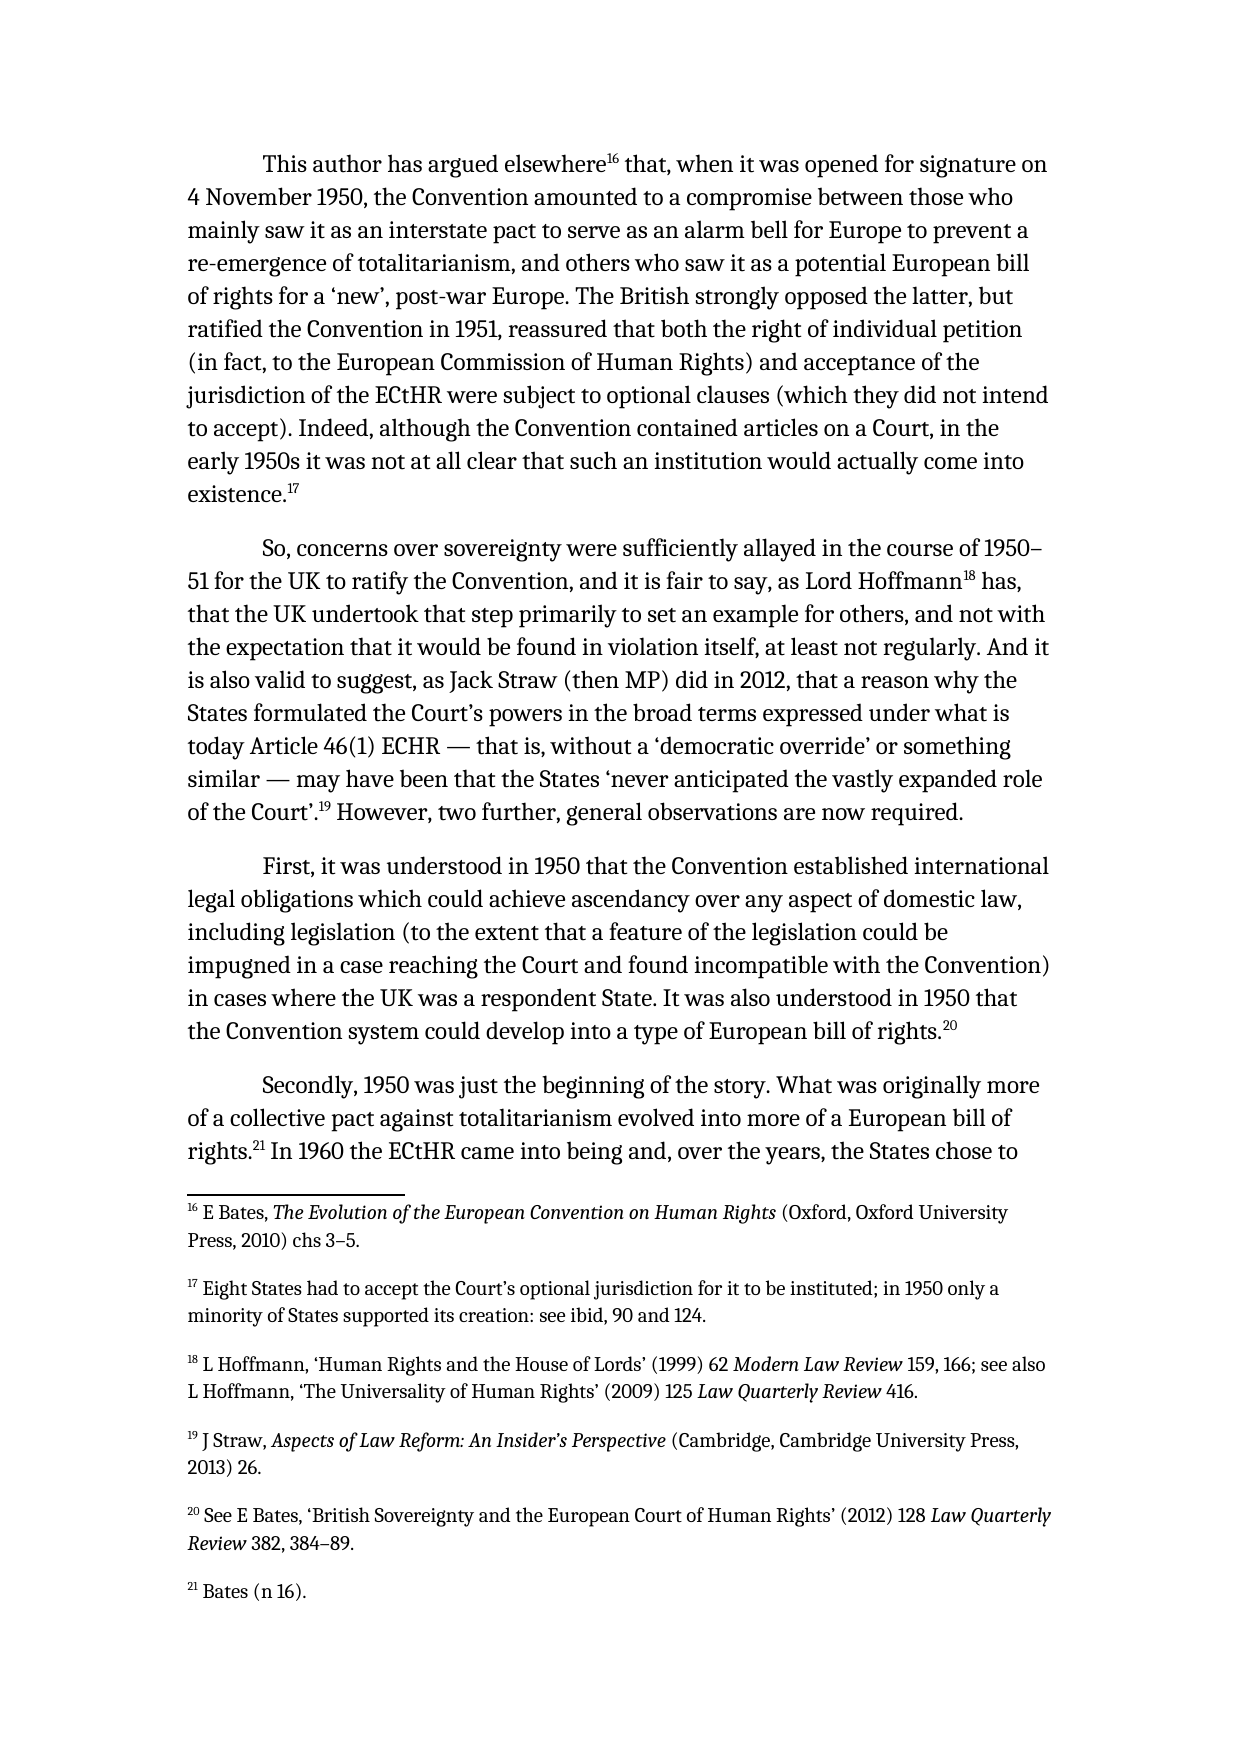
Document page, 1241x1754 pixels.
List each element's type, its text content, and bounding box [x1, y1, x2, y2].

text So, concerns over sovereignty were sufficiently allayed in the course of 1950–51 for the UK to ratify the Convention, and it is fair to say, as Lord Hoffmann has, that the UK undertook that step primarily to set an example for others, and not with the expectation that it would be found in violation itself, at least not regularly. And it is also valid to suggest, as Jack Straw (then MP) did in 2012, that a reason why the States formulated the Court’s powers in the broad terms expressed under what is today Article 46(1) ECHR — that is, without a ‘democratic override’ or something similar — may have been that the States ‘never anticipated the vastly expanded role of the Court’. However, two further, general observations are now required. [187, 534, 1053, 827]
text This author has argued elsewhere that, when it was opened for signature on 4 November 1950, the Convention amounted to a compromise between those who mainly saw it as an interstate pact to serve as an alarm bell for Europe to prevent a re-emergence of totalitarianism, and others who saw it as a potential European bill of rights for a ‘new’, post-war Europe. The British strongly opposed the latter, but ratified the Convention in 1951, reassured that both the right of individual petition (in fact, to the European Commission of Human Rights) and acceptance of the jurisdiction of the ECtHR were subject to optional clauses (which they did not intend to accept). Indeed, although the Convention contained articles on a Court, in the early 1950s it was not at all clear that such an institution would actually come into existence. [187, 150, 1053, 509]
text Secondly, 1950 was just the beginning of the story. What was originally more of a collective pact against totalitarianism evolved into more of a European bill of rights. In 1960 the ECtHR came into being and, over the years, the States chose to accept its jurisdiction and the right of individuals to access the Strasbourg system, just as the UK did in 1966, when it was aware of the Convention’s potential to evolve. From the late 1970s onwards, the Court’s jurisprudence started to flourish. Amending protocols to the Convention were drafted by the States, which necessarily require their input and their consent for their ratification. In this connection, acceptance of the Convention and continued participation in an evolving scheme of human rights supervision required the active consent of the relevant UK governments at key moments. The UK consistently renewed the optional clauses, and ratified relevant reforming protocols, most notably Protocol 11 in the 1990s, aware of the developments that had already occurred. [187, 1071, 1053, 1166]
text First, it was understood in 1950 that the Convention established international legal obligations which could achieve ascendancy over any aspect of domestic law, including legislation (to the extent that a feature of the legislation could be impugned in a case reaching the Court and found incompatible with the Convention) in cases where the UK was a respondent State. It was also understood in 1950 that the Convention system could develop into a type of European bill of rights. [187, 852, 1053, 1046]
